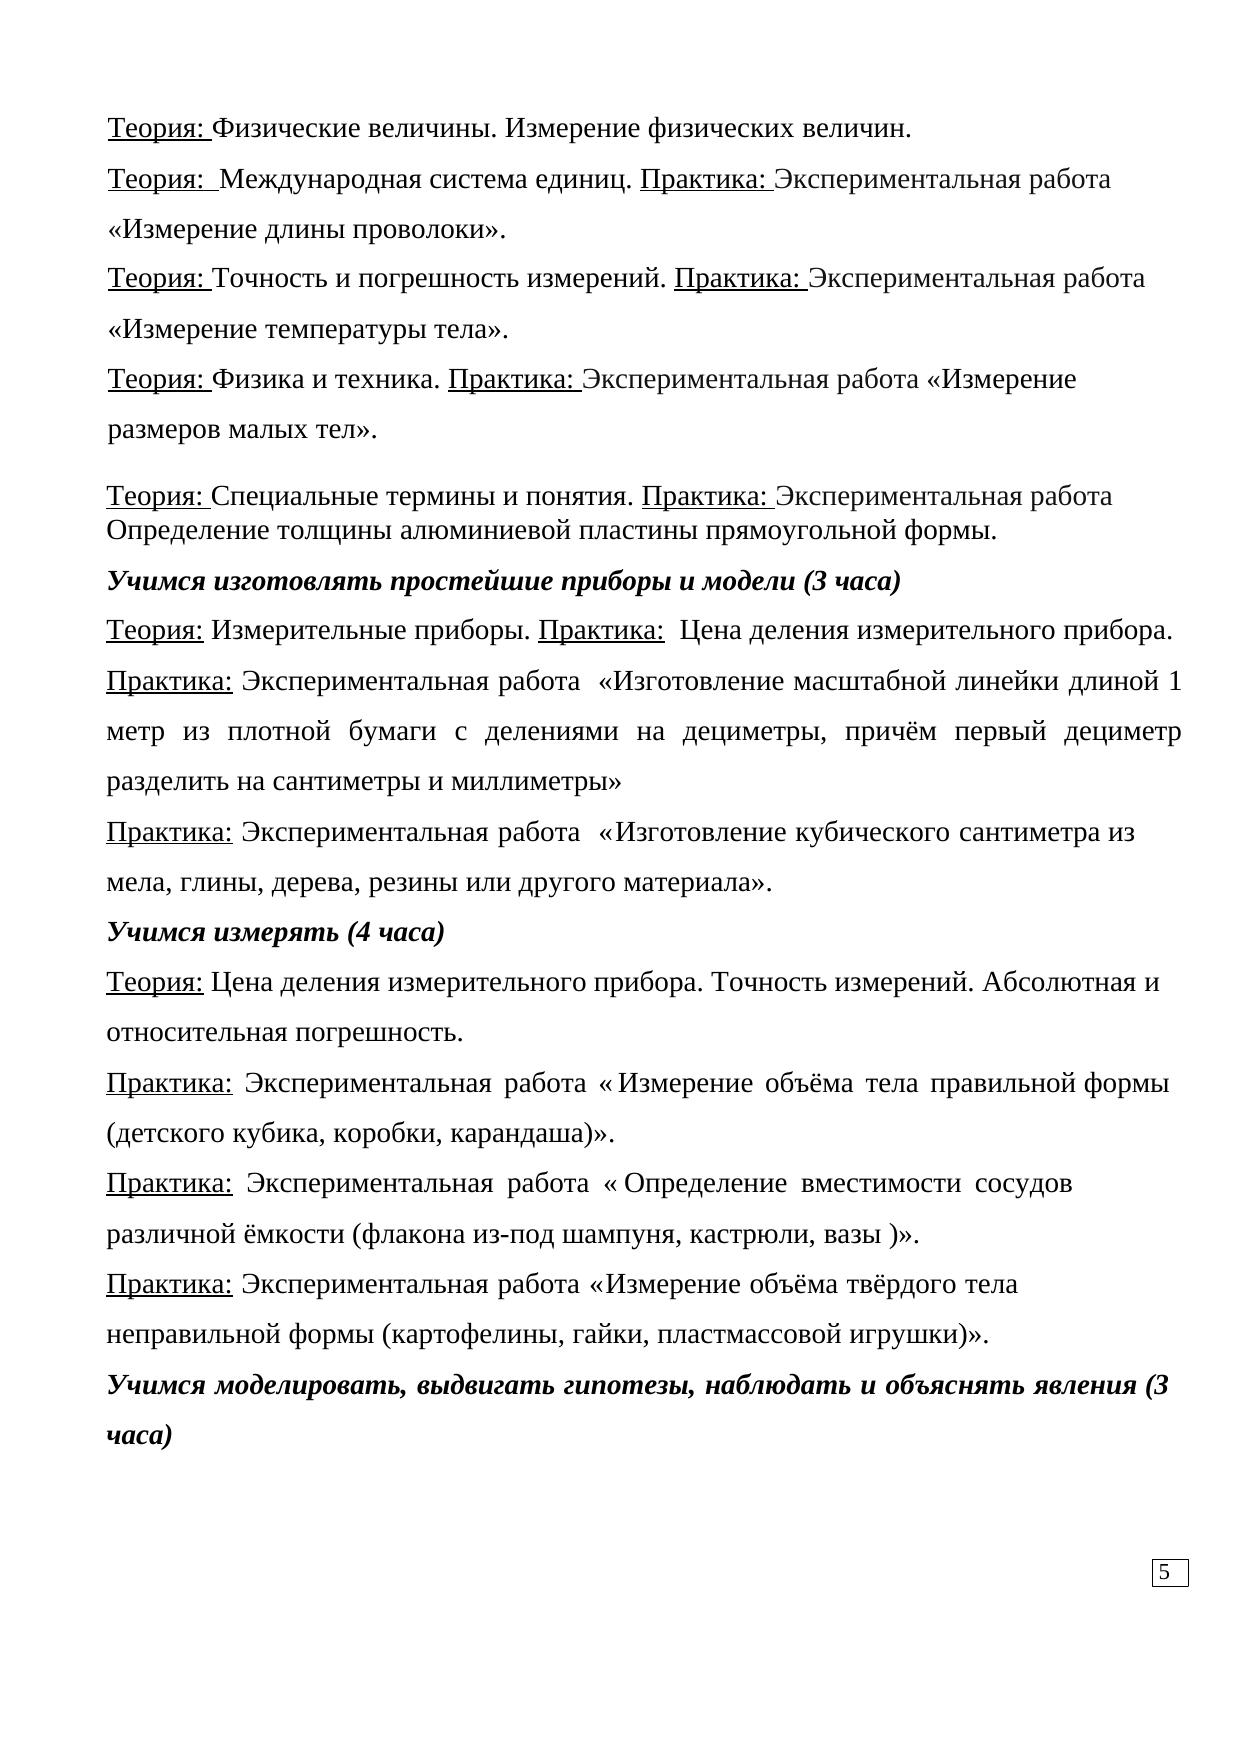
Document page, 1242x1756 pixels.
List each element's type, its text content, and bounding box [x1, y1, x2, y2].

list Практика: Экспериментальная работа «Определение вместимости сосудов различной ёмкости (флакона из-под шампуня, кастрюли, вазы )». [106, 1165, 1183, 1249]
list Практика: Экспериментальная работа «Измерение объёма твёрдого тела неправильной формы (картофелины, гайки, пластмассовой игрушки)». [106, 1266, 1183, 1350]
list Теория: Международная система единиц. Практика: Экспериментальная работа «Измерение длины проволоки». [107, 161, 1170, 244]
list Практика: Экспериментальная работа «Изготовление масштабной линейки длиной 1 метр из плотной бумаги с делениями на дециметры, причём первый дециметр разделить на сантиметры и миллиметры» [106, 663, 1183, 797]
list Теория: Точность и погрешность измерений. Практика: Экспериментальная работа [107, 261, 1210, 294]
list Практика: Экспериментальная работа «Измерение объёма тела правильной формы (детского кубика, коробки, карандаша)». [106, 1065, 1183, 1149]
subtitle Учимся изготовлять простейшие приборы и модели (3 часа) [106, 563, 1210, 597]
list Практика: Экспериментальная работа «Изготовление кубического сантиметра из мела, глины, дерева, резины или другого материала». [106, 814, 1183, 898]
list Теория: Измерительные приборы. Практика: Цена деления измерительного прибора. [106, 612, 1183, 646]
text «Измерение температуры тела». [107, 311, 1210, 344]
subtitle Учимся моделировать, выдвигать гипотезы, наблюдать и объяснять явления (3 часа) [106, 1367, 1182, 1451]
text Теория: Цена деления измерительного прибора. Точность измерений. Абсолютная и относительная погрешность. [106, 964, 1183, 1048]
text Теория: Специальные термины и понятия. Практика: Экспериментальная работа Определение толщины алюминиевой пластины прямоугольной формы. [106, 478, 1210, 546]
subtitle Учимся измерять (4 часа) [106, 914, 1210, 948]
list Теория: Физика и техника. Практика: Экспериментальная работа «Измерение размеров малых тел». [107, 361, 1157, 445]
list Теория: Физические величины. Измерение физических величин. [107, 110, 1089, 144]
